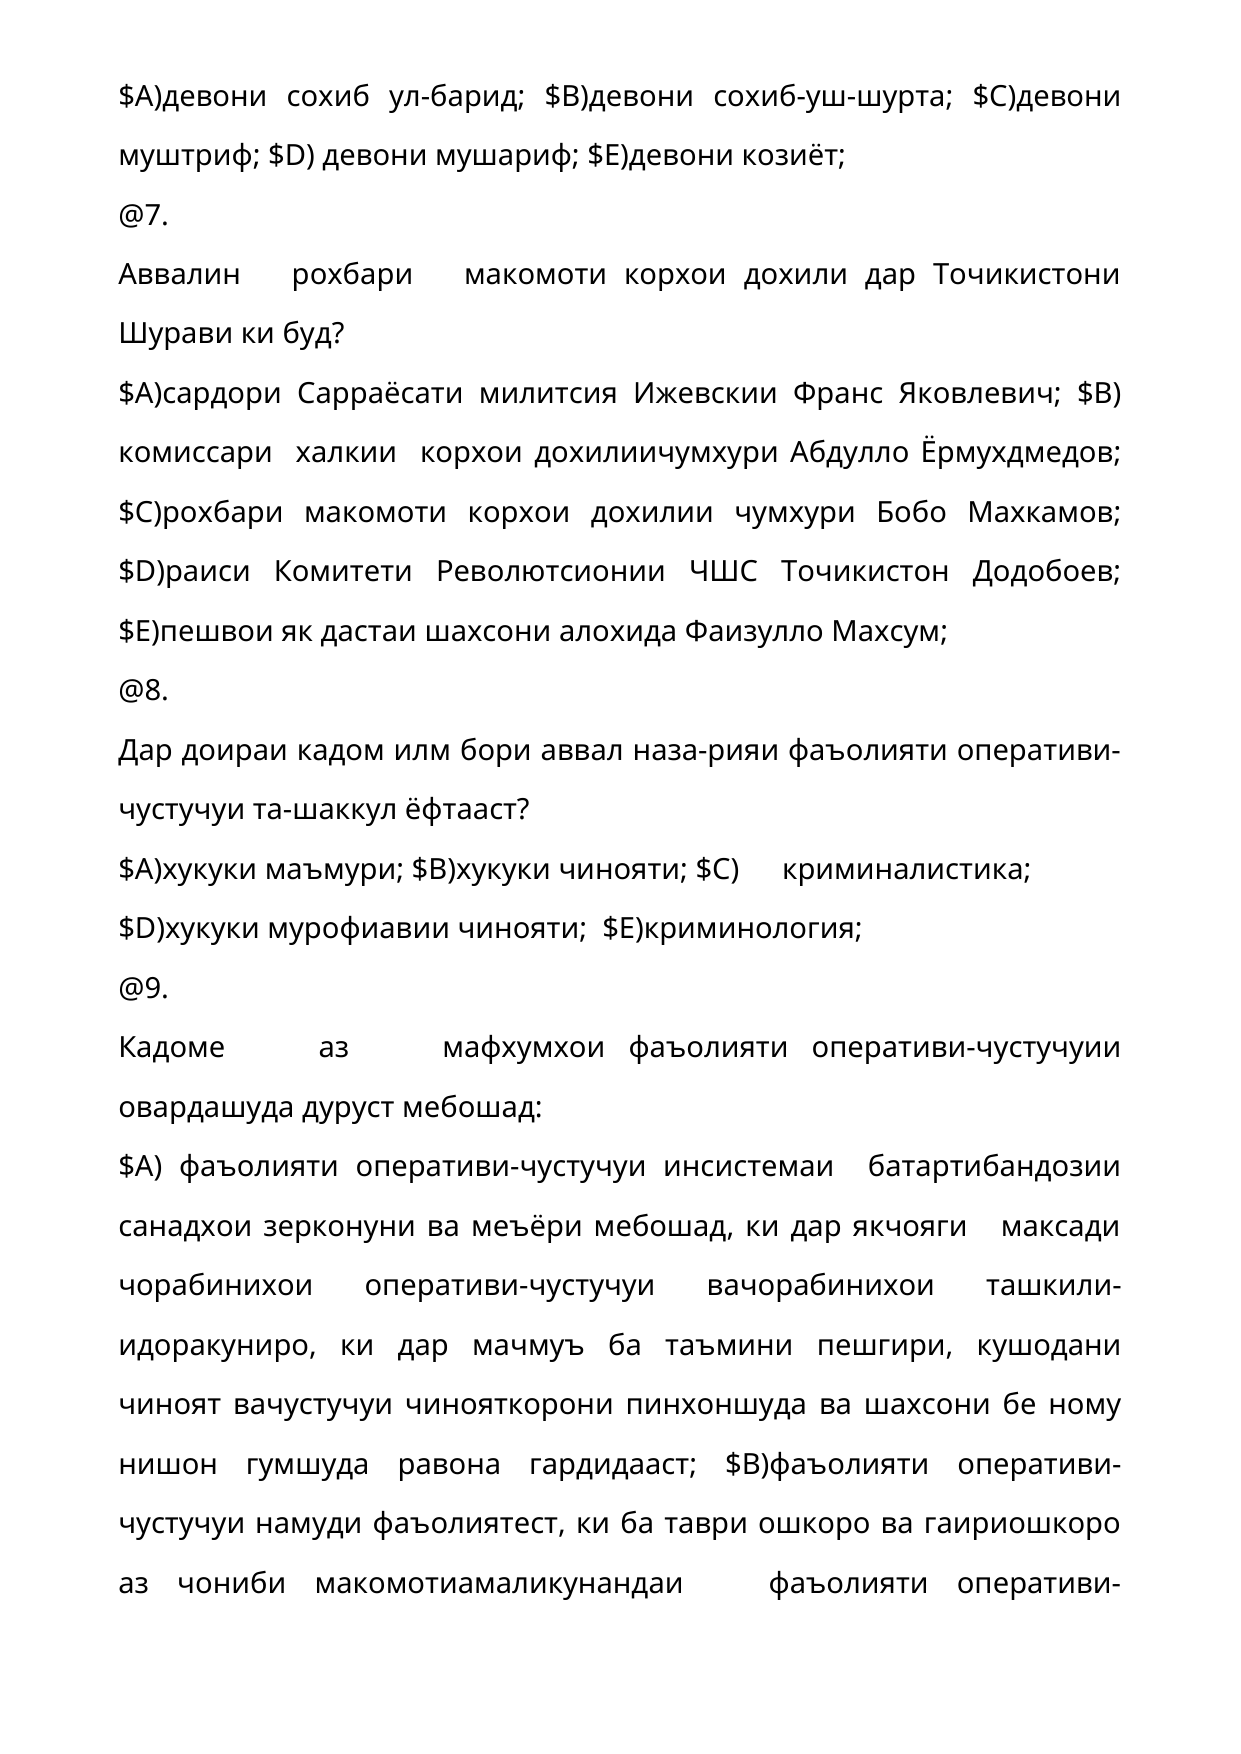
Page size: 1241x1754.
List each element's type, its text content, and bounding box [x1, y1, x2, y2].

text @9. [118, 967, 1122, 1007]
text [118, 1146, 1122, 1602]
text @7. [118, 194, 1122, 233]
text $A)девони сохиб ул-барид; $B)девони сохиб-уш-шурта; $C)девони муштриф; $D) девони мушариф; $Е)девони козиёт; [118, 75, 1122, 174]
text Кадоме аз мафхумхои фаъолияти оперативи-чустучуии овардашуда дуруст мебошад: [118, 1027, 1122, 1126]
text Дар доираи кадом илм бори аввал наза-рияи фаъолияти оперативи-чустучуи та-шаккул ёфтааст? [118, 729, 1122, 828]
text Аввалин рохбари макомоти корхои дохили дар Точикистони Шурави ки буд? [118, 253, 1122, 352]
text $A)хукуки маъмури; $B)хукуки чинояти; $C) криминалистика;$D)хукуки мурофиавии чинояти; $Е)криминология; [118, 848, 1122, 947]
text @8. [118, 670, 1122, 709]
text $A)сардори Сарраёсати милитсия Ижевскии Франс Яковлевич; $B) комиссари халкии корхои дохилиичумхури Абдулло Ёрмухдмедов; $C)рохбари макомоти корхои дохилии чумхури Бобо Махкамов; $D)раиси Комитети Револютсионии ЧШС Точикистон Додобоев; $Е)пешвои як дастаи шахсони алохида Фаизулло Махсум; [118, 372, 1122, 650]
